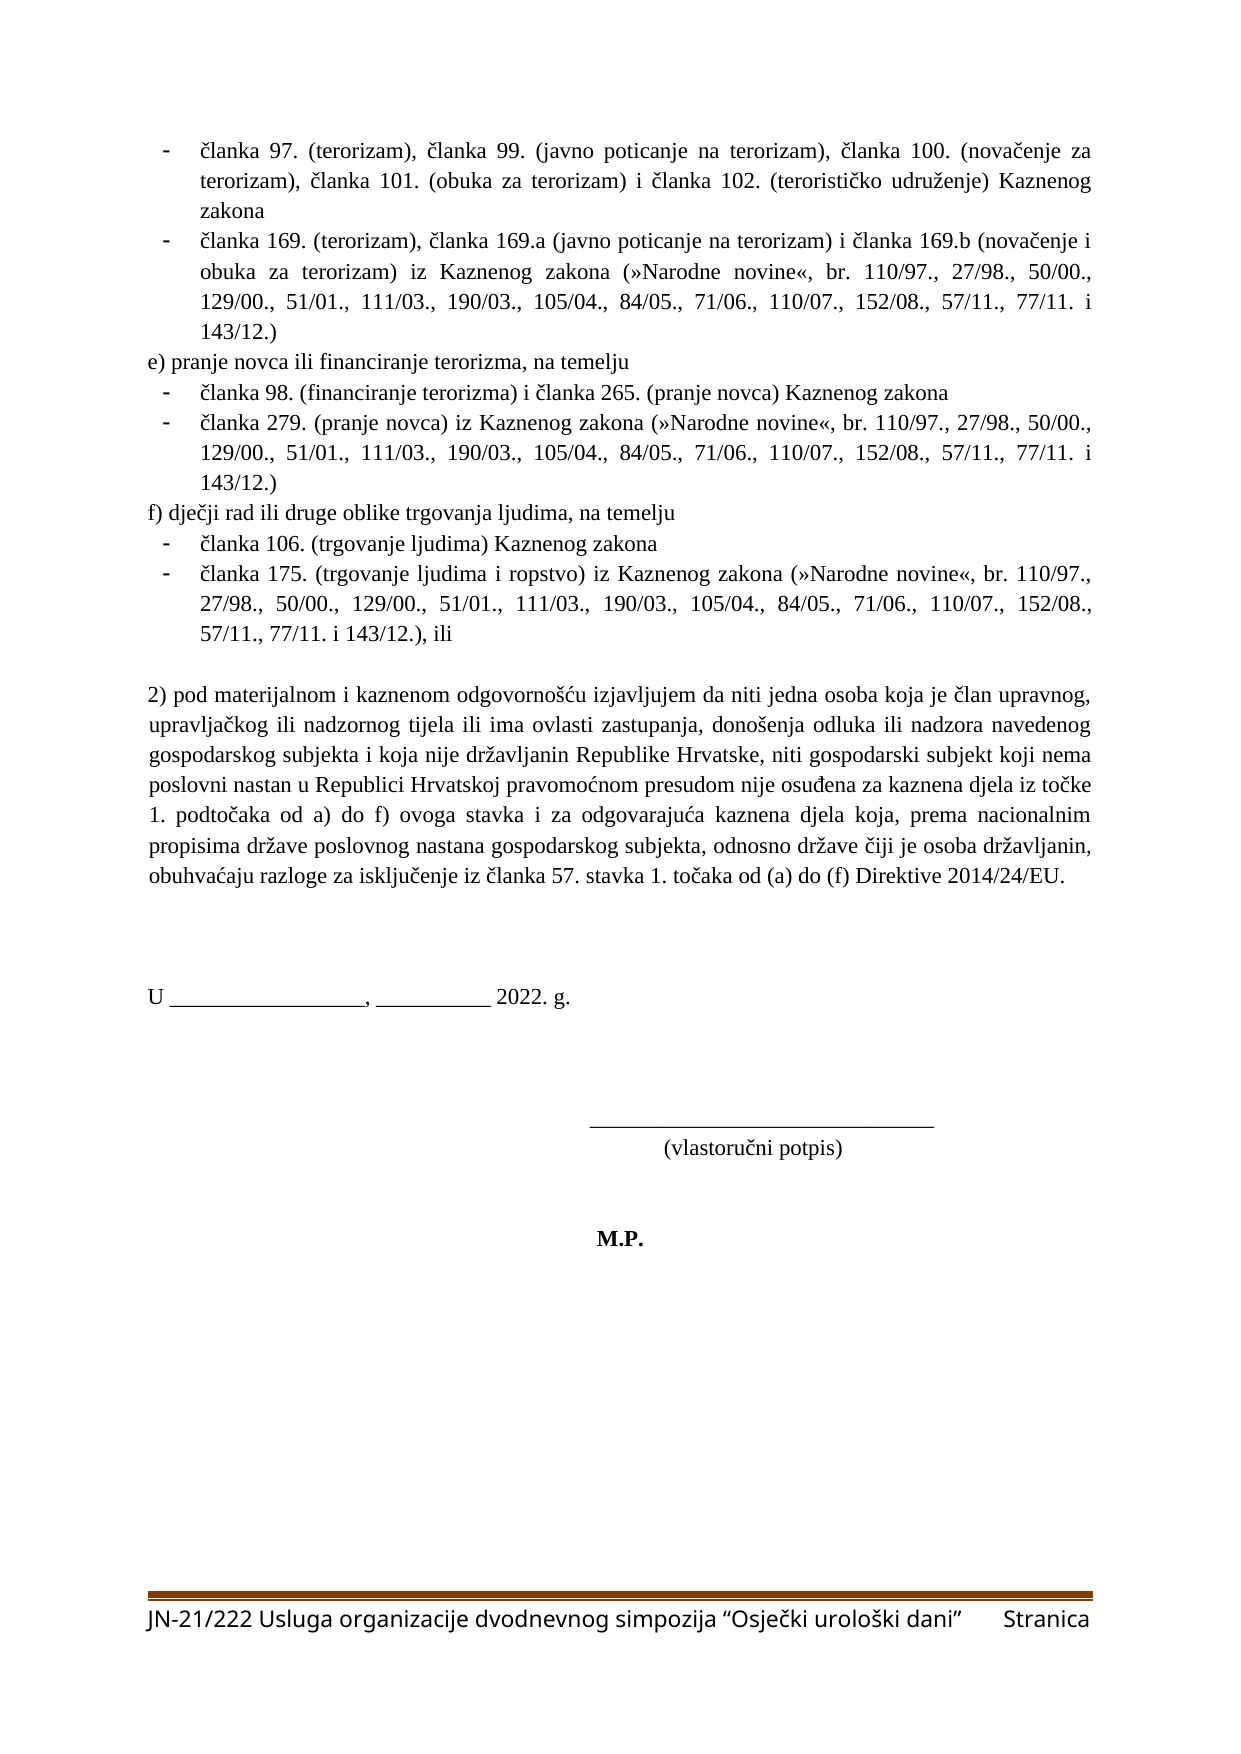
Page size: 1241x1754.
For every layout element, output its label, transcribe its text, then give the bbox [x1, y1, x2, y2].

text M.P. [147, 1225, 1093, 1251]
list članka 175. (trgovanje ljudima i ropstvo) iz Kaznenog zakona (»Narodne novine«, br. 110/97., 27/98., 50/00., 129/00., 51/01., 111/03., 190/03., 105/04., 84/05., 71/06., 110/07., 152/08., 57/11., 77/11. i 143/12.), ili [162, 560, 1093, 647]
list članka 279. (pranje novca) iz Kaznenog zakona (»Narodne novine«, br. 110/97., 27/98., 50/00., 129/00., 51/01., 111/03., 190/03., 105/04., 84/05., 71/06., 110/07., 152/08., 57/11., 77/11. i 143/12.) [162, 409, 1093, 496]
list članka 98. (financiranje terorizma) i članka 265. (pranje novca) Kaznenog zakona [162, 378, 1093, 405]
text f) dječji rad ili druge oblike trgovanja ljudima, na temelju [147, 499, 1093, 526]
list članka 106. (trgovanje ljudima) Kaznenog zakona [162, 529, 1093, 556]
text (vlastoručni potpis) [147, 1134, 1093, 1160]
text U _________________, __________ 2022. g. [147, 983, 1093, 1009]
text ______________________________ [147, 1103, 1093, 1130]
text e) pranje novca ili financiranje terorizma, na temelju [147, 348, 1093, 375]
list članka 169. (terorizam), članka 169.a (javno poticanje na terorizam) i članka 169.b (novačenje i obuka za terorizam) iz Kaznenog zakona (»Narodne novine«, br. 110/97., 27/98., 50/00., 129/00., 51/01., 111/03., 190/03., 105/04., 84/05., 71/06., 110/07., 152/08., 57/11., 77/11. i 143/12.) [162, 227, 1093, 344]
list članka 97. (terorizam), članka 99. (javno poticanje na terorizam), članka 100. (novačenje za terorizam), članka 101. (obuka za terorizam) i članka 102. (terorističko udruženje) Kaznenog zakona [162, 137, 1093, 224]
text 2) pod materijalnom i kaznenom odgovornošću izjavljujem da niti jedna osoba koja je član upravnog, upravljačkog ili nadzornog tijela ili ima ovlasti zastupanja, donošenja odluka ili nadzora navedenog gospodarskog subjekta i koja nije državljanin Republike Hrvatske, niti gospodarski subjekt koji nema poslovni nastan u Republici Hrvatskoj pravomoćnom presudom nije osuđena za kaznena djela iz točke 1. podtočaka od a) do f) ovoga stavka i za odgovarajuća kaznena djela koja, prema nacionalnim propisima države poslovnog nastana gospodarskog subjekta, odnosno države čiji je osoba državljanin, obuhvaćaju razloge za isključenje iz članka 57. stavka 1. točaka od (a) do (f) Direktive 2014/24/EU. [147, 681, 1093, 888]
